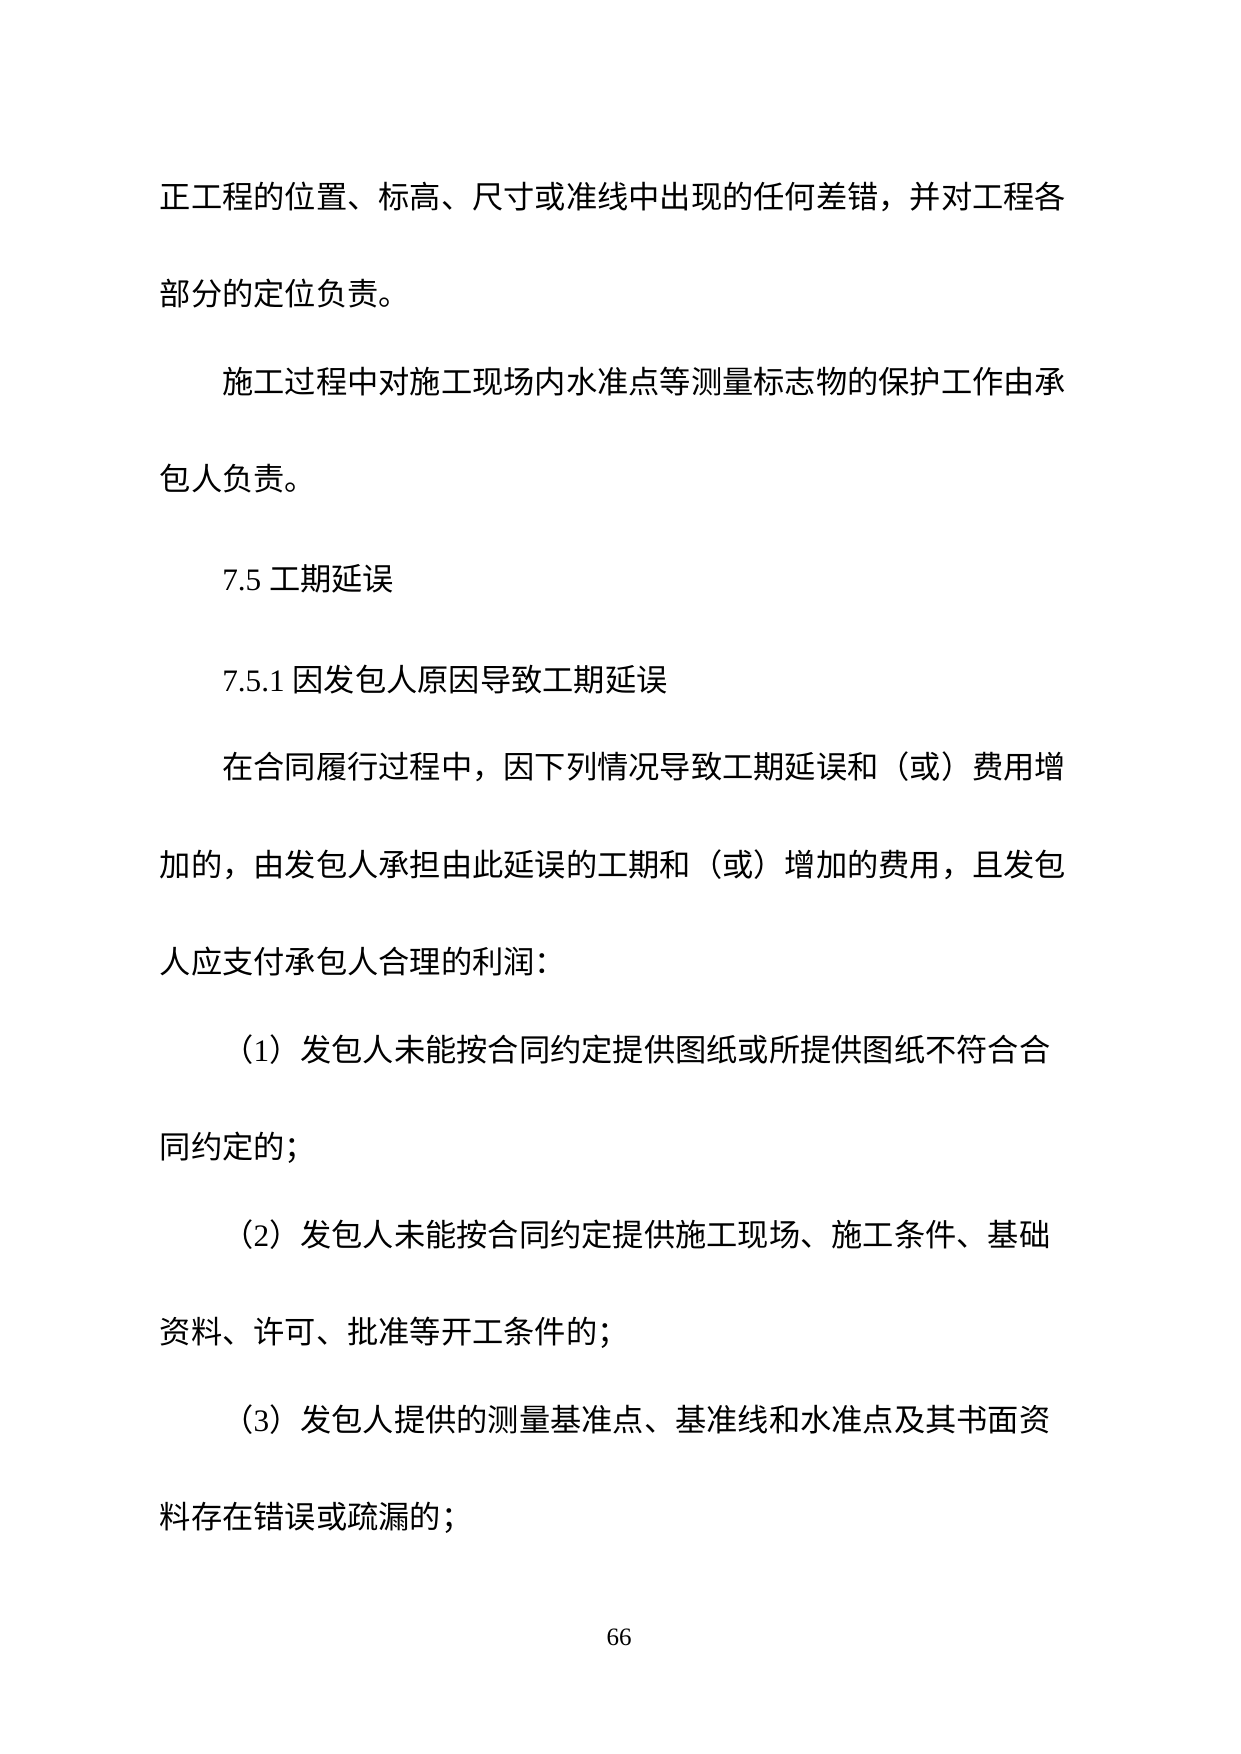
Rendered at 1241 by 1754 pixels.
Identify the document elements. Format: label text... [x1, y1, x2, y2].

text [159, 162, 1078, 324]
text 在合同履行过程中，因下列情况导致工期延误和（或）费用增加的，由发包人承担由此延误的工期和（或）增加的费用，且发包人应支付承包人合理的利润： [159, 732, 1078, 992]
text 施工过程中对施工现场内水准点等测量标志物的保护工作由承包人负责。 [159, 347, 1078, 509]
subtitle 7.5 工期延误 [159, 545, 1078, 610]
text （2）发包人未能按合同约定提供施工现场、施工条件、基础资料、许可、批准等开工条件的； [159, 1200, 1078, 1363]
text 7.5.1 因发包人原因导致工期延误 [159, 645, 1078, 710]
text （3）发包人提供的测量基准点、基准线和水准点及其书面资料存在错误或疏漏的； [159, 1385, 1078, 1548]
text （1）发包人未能按合同约定提供图纸或所提供图纸不符合合同约定的； [159, 1015, 1078, 1177]
